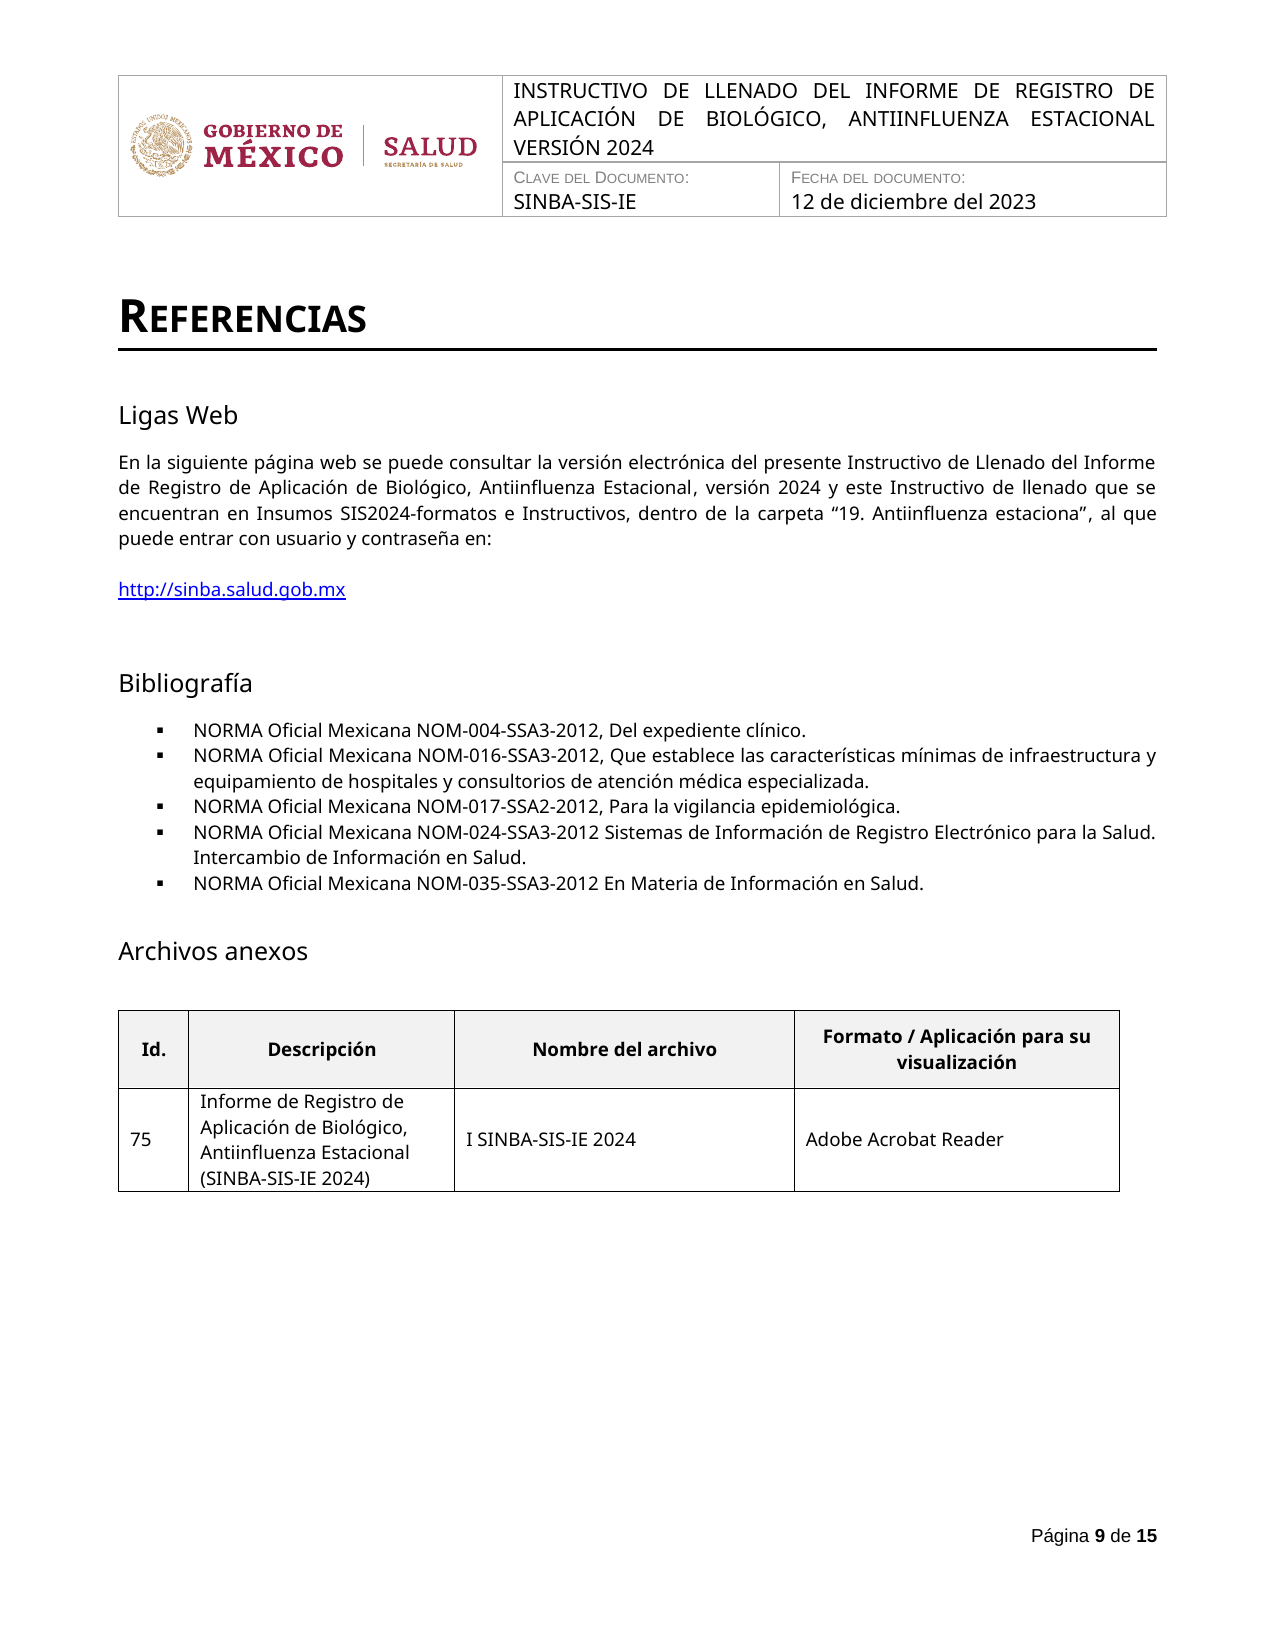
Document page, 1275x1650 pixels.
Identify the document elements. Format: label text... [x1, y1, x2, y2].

table_header Formato / Aplicación para su visualización [795, 1011, 1119, 1087]
table_cell 75 [119, 1089, 188, 1191]
subtitle Referencias [118, 283, 1157, 348]
table_cell I SINBA-SIS-IE 2024 [455, 1089, 794, 1191]
text http://sinba.salud.gob.mx [118, 577, 1157, 602]
text En la siguiente página web se puede consultar la versión electrónica del presente Instructivo de Llenado del Informe de Registro de Aplicación de Biológico, Antiinfluenza Estacional, versión 2024 y este Instructivo de llenado que se encuentran en Insumos SIS2024-formatos e Instructivos, dentro de la carpeta “19. Antiinfluenza estaciona”, al que puede entrar con usuario y contraseña en: [118, 449, 1157, 551]
subtitle Bibliografía [118, 665, 1157, 699]
list NORMA Oficial Mexicana NOM-035-SSA3-2012 En Materia de Información en Salud. [156, 870, 1157, 896]
subtitle Ligas Web [118, 397, 1157, 432]
list NORMA Oficial Mexicana NOM-024-SSA3-2012 Sistemas de Información de Registro Electrónico para la Salud. Intercambio de Información en Salud. [156, 819, 1157, 870]
subtitle Archivos anexos [118, 933, 1157, 967]
table_header Id. [119, 1011, 188, 1087]
list NORMA Oficial Mexicana NOM-004-SSA3-2012, Del expediente clínico. [156, 717, 1157, 742]
list NORMA Oficial Mexicana NOM-016-SSA3-2012, Que establece las características mínimas de infraestructura y equipamiento de hospitales y consultorios de atención médica especializada. [156, 742, 1157, 793]
table_cell Adobe Acrobat Reader [795, 1089, 1119, 1191]
table_header Nombre del archivo [455, 1011, 794, 1087]
table_header Descripción [189, 1011, 454, 1087]
table_cell Informe de Registro de Aplicación de Biológico, Antiinfluenza Estacional (SINBA-SIS-IE 2024) [189, 1089, 454, 1191]
list NORMA Oficial Mexicana NOM-017-SSA2-2012, Para la vigilancia epidemiológica. [156, 793, 1157, 819]
